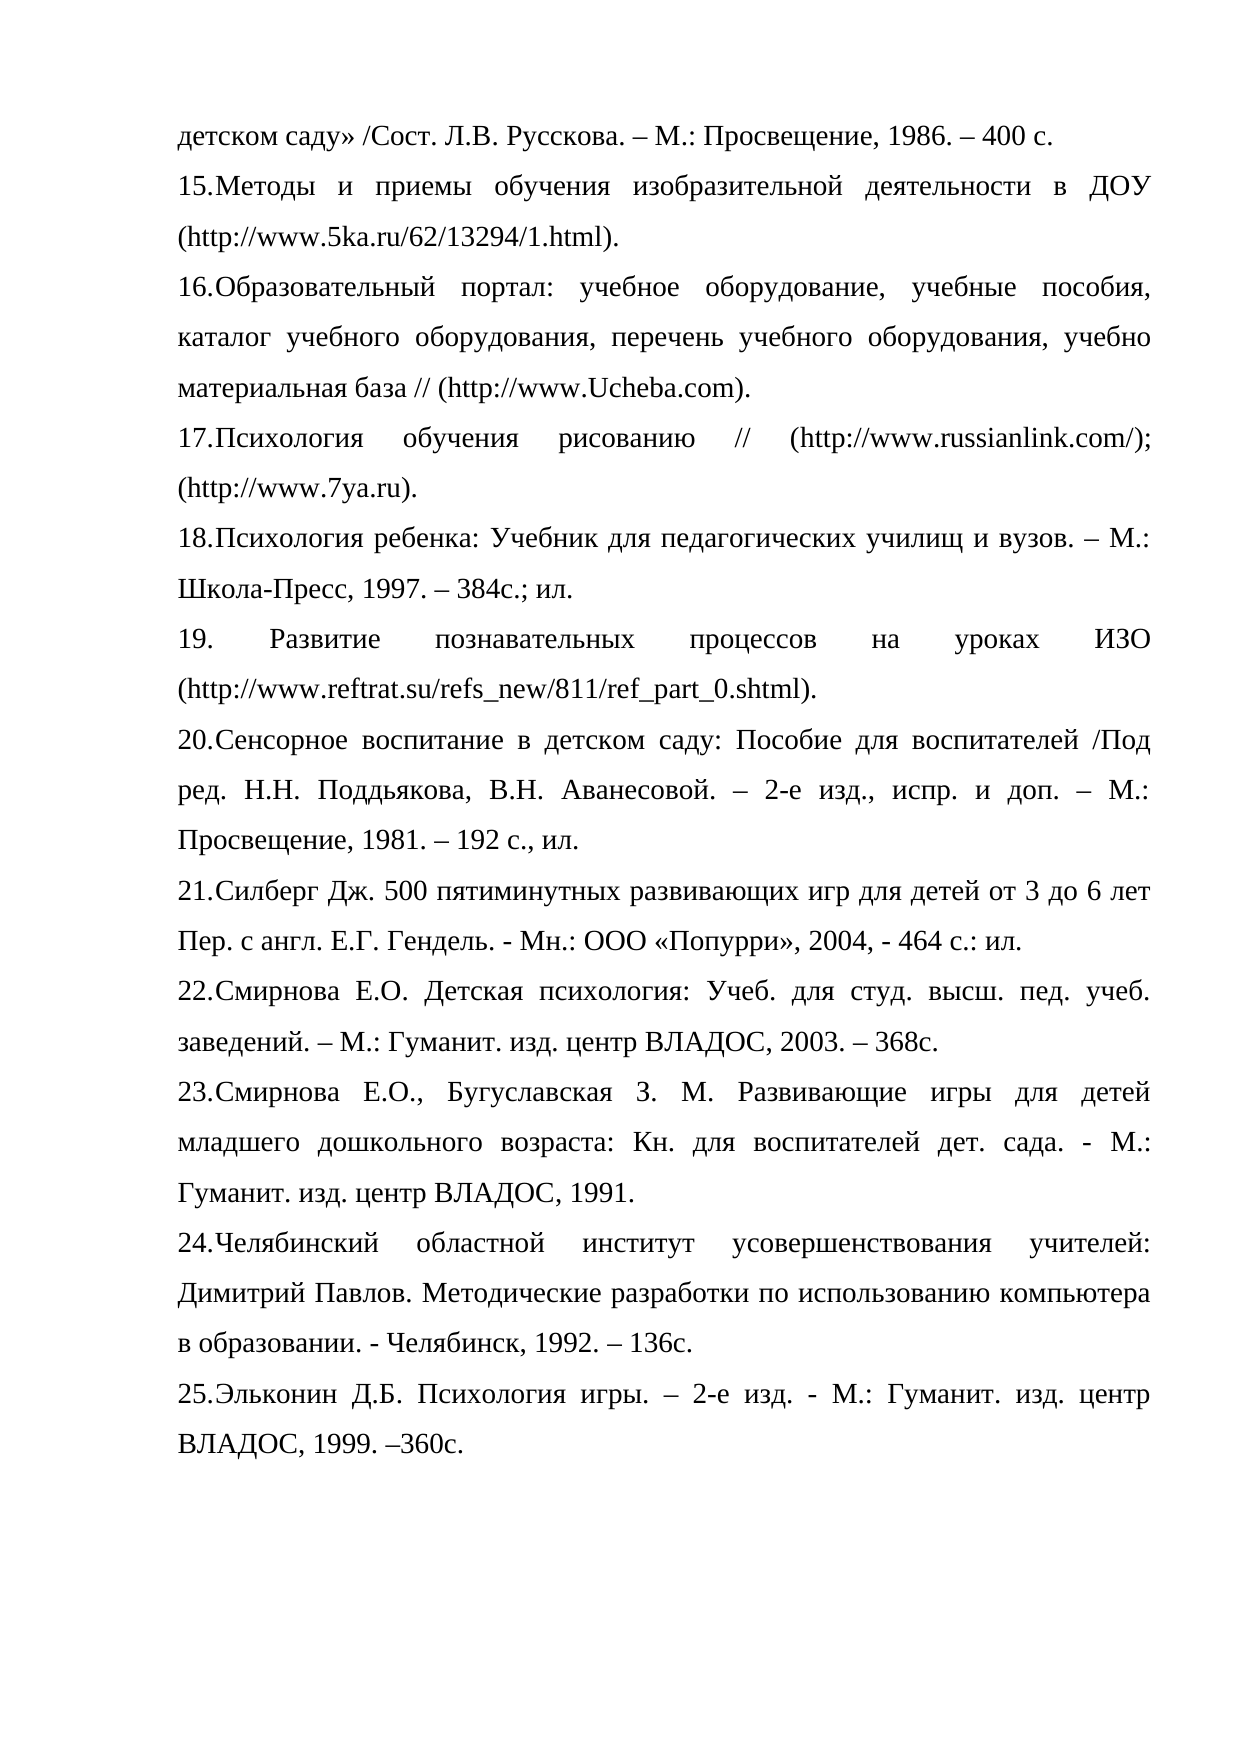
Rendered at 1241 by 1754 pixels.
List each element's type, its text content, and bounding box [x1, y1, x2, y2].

list Психология обучения рисованию // (http://www.russianlink.com/); (http://www.7ya.ru). [177, 420, 1152, 504]
list Силберг Дж. 500 пятиминутных развивающих игр для детей от 3 до 6 лет Пер. с англ. Е.Г. Гендель. - Мн.: ООО «Попурри», 2004, - 464 с.: ил. [177, 873, 1152, 957]
list Сенсорное воспитание в детском саду: Пособие для воспитателей /Под ред. Н.Н. Поддьякова, В.Н. Аванесовой. – 2-е изд., испр. и доп. – М.: Просвещение, 1981. – 192 с., ил. [177, 722, 1152, 856]
list Челябинский областной институт усовершенствования учителей: Димитрий Павлов. Методические разработки по использованию компьютера в образовании. - Челябинск, 1992. – 136c. [177, 1225, 1152, 1359]
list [177, 118, 1152, 152]
list Образовательный портал: учебное оборудование, учебные пособия, каталог учебного оборудования, перечень учебного оборудования, учебно материальная база // (http://www.Ucheba.com). [177, 269, 1152, 403]
list Развитие познавательных процессов на уроках ИЗО (http://www.reftrat.su/refs_new/811/ref_part_0.shtml). [177, 621, 1152, 705]
list Методы и приемы обучения изобразительной деятельности в ДОУ (http://www.5ka.ru/62/13294/1.html). [177, 168, 1152, 252]
list Смирнова Е.О., Бугуславская З. М. Развивающие игры для детей младшего дошкольного возраста: Кн. для воспитателей дет. сада. - М.: Гуманит. изд. центр ВЛАДОС, 1991. [177, 1074, 1152, 1208]
list Психология ребенка: Учебник для педагогических училищ и вузов. – М.: Школа-Пресс, 1997. – 384с.; ил. [177, 521, 1152, 604]
list Эльконин Д.Б. Психология игры. – 2-е изд. - М.: Гуманит. изд. центр ВЛАДОС, 1999. –360с. [177, 1376, 1152, 1460]
list Смирнова Е.О. Детская психология: Учеб. для студ. высш. пед. учеб. заведений. – М.: Гуманит. изд. центр ВЛАДОС, 2003. – 368с. [177, 973, 1152, 1057]
